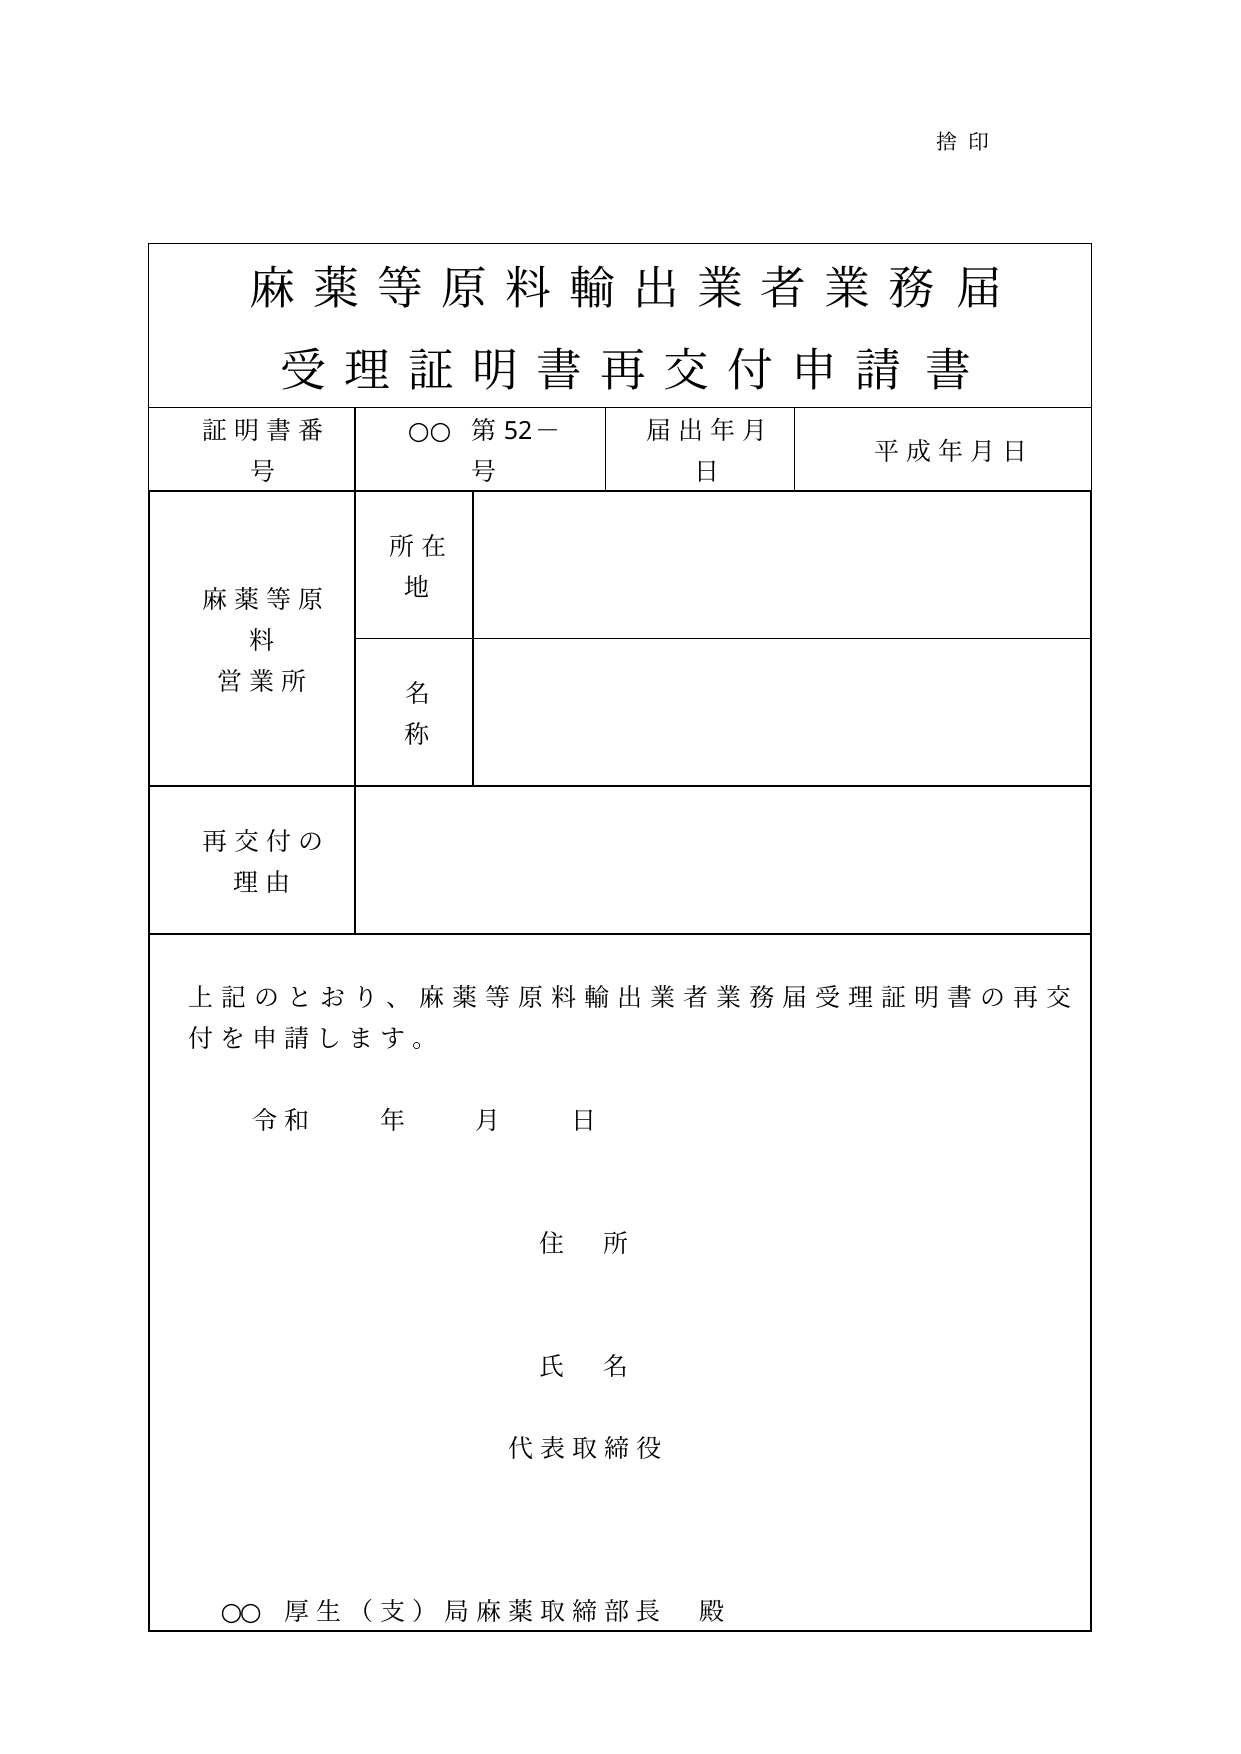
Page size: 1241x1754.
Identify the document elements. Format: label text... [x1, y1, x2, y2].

table_cell 平成年月日 [795, 408, 1091, 490]
table_header 麻薬等原料輸出業者業務届 受理証明書再交付申請書 [149, 244, 1091, 407]
table_cell ○○第52－ 号 [356, 408, 605, 490]
table_cell 麻薬等原料 営業所 [150, 492, 354, 785]
table_cell 所在地 [356, 492, 472, 638]
table_cell [474, 639, 1090, 785]
table_cell 届出年月日 [606, 408, 794, 490]
text 捨印 [156, 119, 1003, 161]
table_cell [474, 492, 1090, 638]
table_cell 証明書番号 [149, 408, 354, 490]
table_cell 上記のとおり、麻薬等原料輸出業者業務届受理証明書の再交付を申請します。 令和 年 月 日 住 所 氏 名 代表取締役 ○○厚生（支）局麻薬取締部長 殿 [150, 935, 1090, 1630]
table_cell [356, 787, 1090, 933]
table_cell 再交付の理由 [150, 787, 354, 933]
table_cell 名 称 [356, 639, 472, 785]
